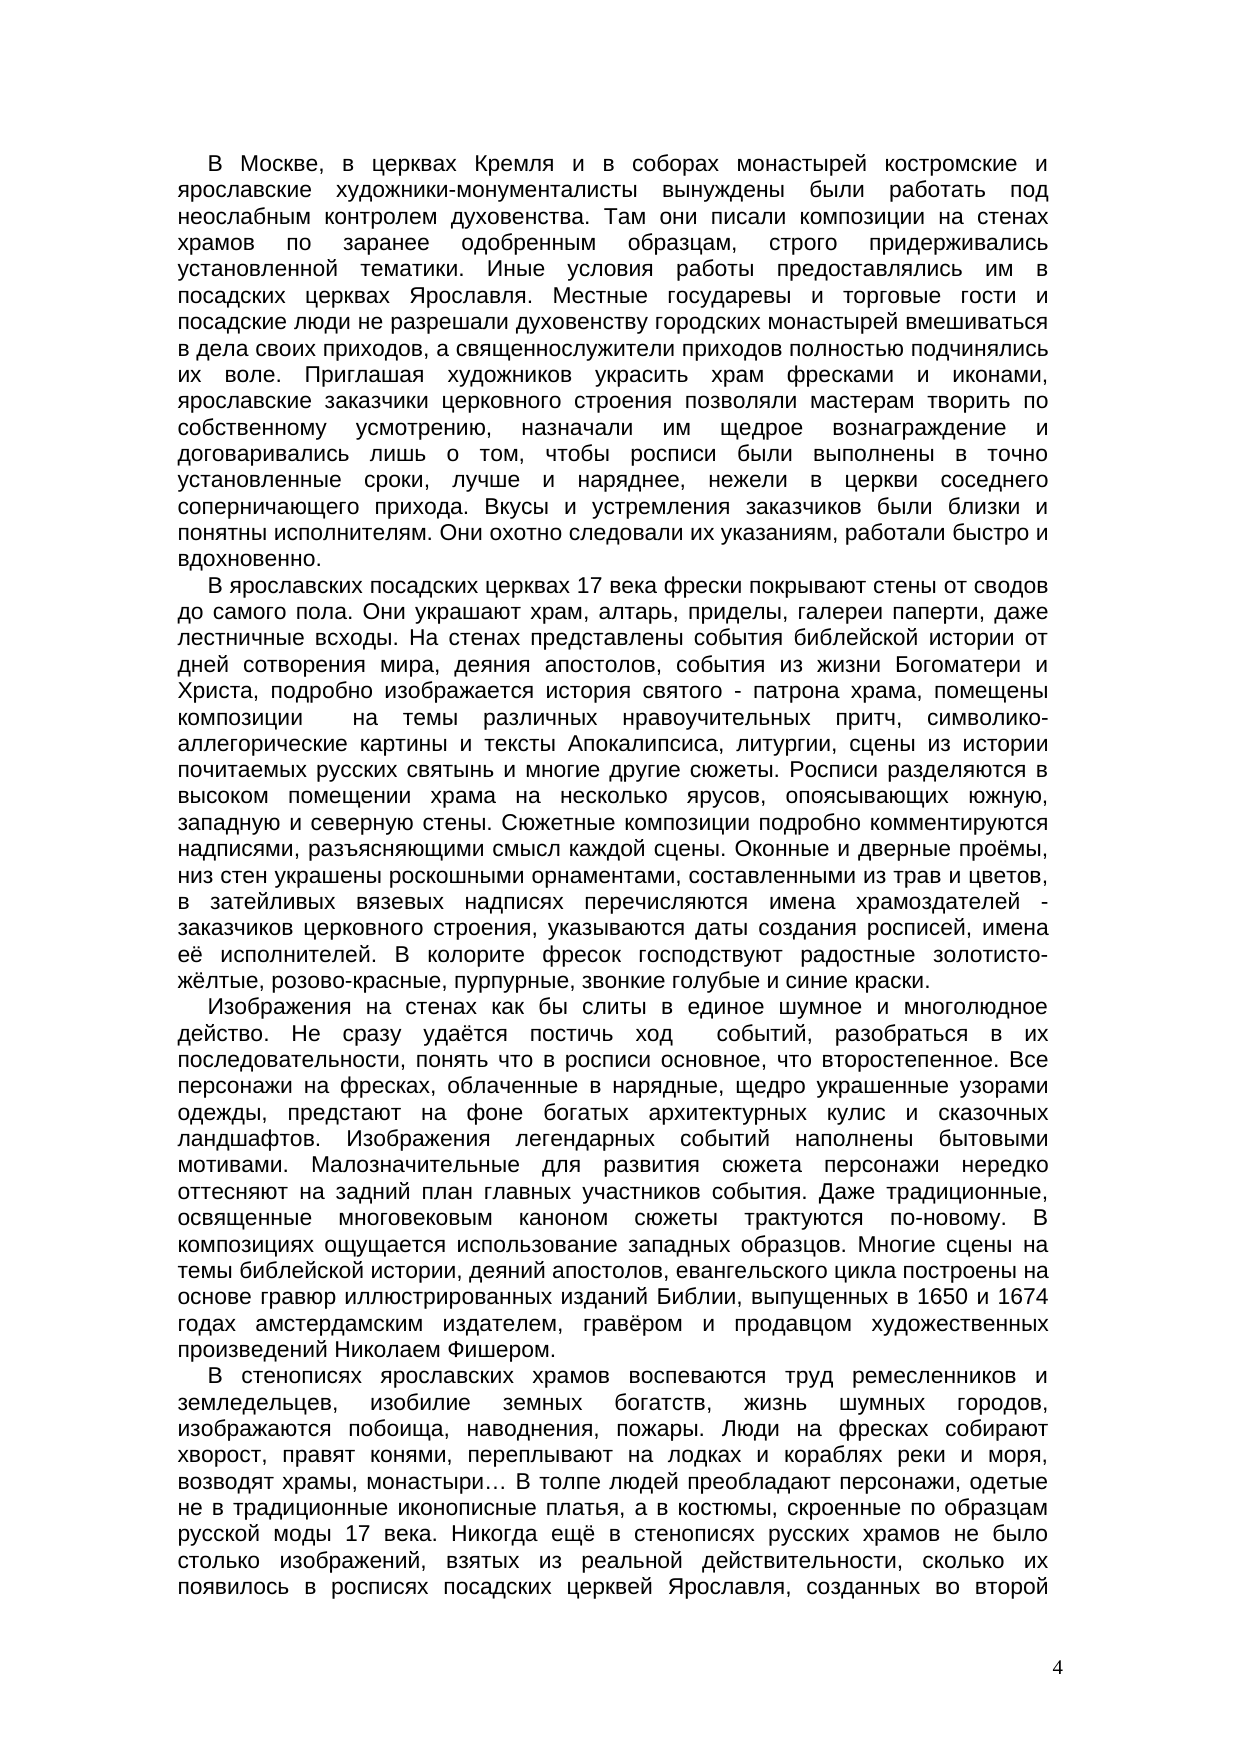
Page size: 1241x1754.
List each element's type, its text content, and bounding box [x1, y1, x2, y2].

text В ярославских посадских церквах 17 века фрески покрывают стены от сводов до самого пола. Они украшают храм, алтарь, приделы, галереи паперти, даже лестничные всходы. На стенах представлены события библейской истории от дней сотворения мира, деяния апостолов, события из жизни Богоматери и Христа, подробно изображается история святого - патрона храма, помещены композиции на темы различных нравоучительных притч, символико-аллегорические картины и тексты Апокалипсиса, литургии, сцены из истории почитаемых русских святынь и многие другие сюжеты. Росписи разделяются в высоком помещении храма на несколько ярусов, опоясывающих южную, западную и северную стены. Сюжетные композиции подробно комментируются надписями, разъясняющими смысл каждой сцены. Оконные и дверные проёмы, низ стен украшены роскошными орнаментами, составленными из трав и цветов, в затейливых вязевых надписях перечисляются имена храмоздателей - заказчиков церковного строения, указываются даты создания росписей, имена её исполнителей. В колорите фресок господствуют радостные золотисто-жёлтые, розово-красные, пурпурные, звонкие голубые и синие краски. [177, 572, 1049, 993]
text В Москве, в церквах Кремля и в соборах монастырей костромские и ярославские художники-монументалисты вынуждены были работать под неослабным контролем духовенства. Там они писали композиции на стенах храмов по заранее одобренным образцам, строго придерживались установленной тематики. Иные условия работы предоставлялись им в посадских церквах Ярославля. Местные государевы и торговые гости и посадские люди не разрешали духовенству городских монастырей вмешиваться в дела своих приходов, а священнослужители приходов полностью подчинялись их воле. Приглашая художников украсить храм фресками и иконами, ярославские заказчики церковного строения позволяли мастерам творить по собственному усмотрению, назначали им щедрое вознаграждение и договаривались лишь о том, чтобы росписи были выполнены в точно установленные сроки, лучше и наряднее, нежели в церкви соседнего соперничающего прихода. Вкусы и устремления заказчиков были близки и понятны исполнителям. Они охотно следовали их указаниям, работали быстро и вдохновенно. [177, 150, 1049, 572]
text Изображения на стенах как бы слиты в единое шумное и многолюдное действо. Не сразу удаётся постичь ход событий, разобраться в их последовательности, понять что в росписи основное, что второстепенное. Все персонажи на фресках, облаченные в нарядные, щедро украшенные узорами одежды, предстают на фоне богатых архитектурных кулис и сказочных ландшафтов. Изображения легендарных событий наполнены бытовыми мотивами. Малозначительные для развития сюжета персонажи нередко оттесняют на задний план главных участников события. Даже традиционные, освященные многовековым каноном сюжеты трактуются по-новому. В композициях ощущается использование западных образцов. Многие сцены на темы библейской истории, деяний апостолов, евангельского цикла построены на основе гравюр иллюстрированных изданий Библии, выпущенных в 1650 и 1674 годах амстердамским издателем, гравёром и продавцом художественных произведений Николаем Фишером. [177, 993, 1049, 1362]
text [177, 1362, 1049, 1599]
